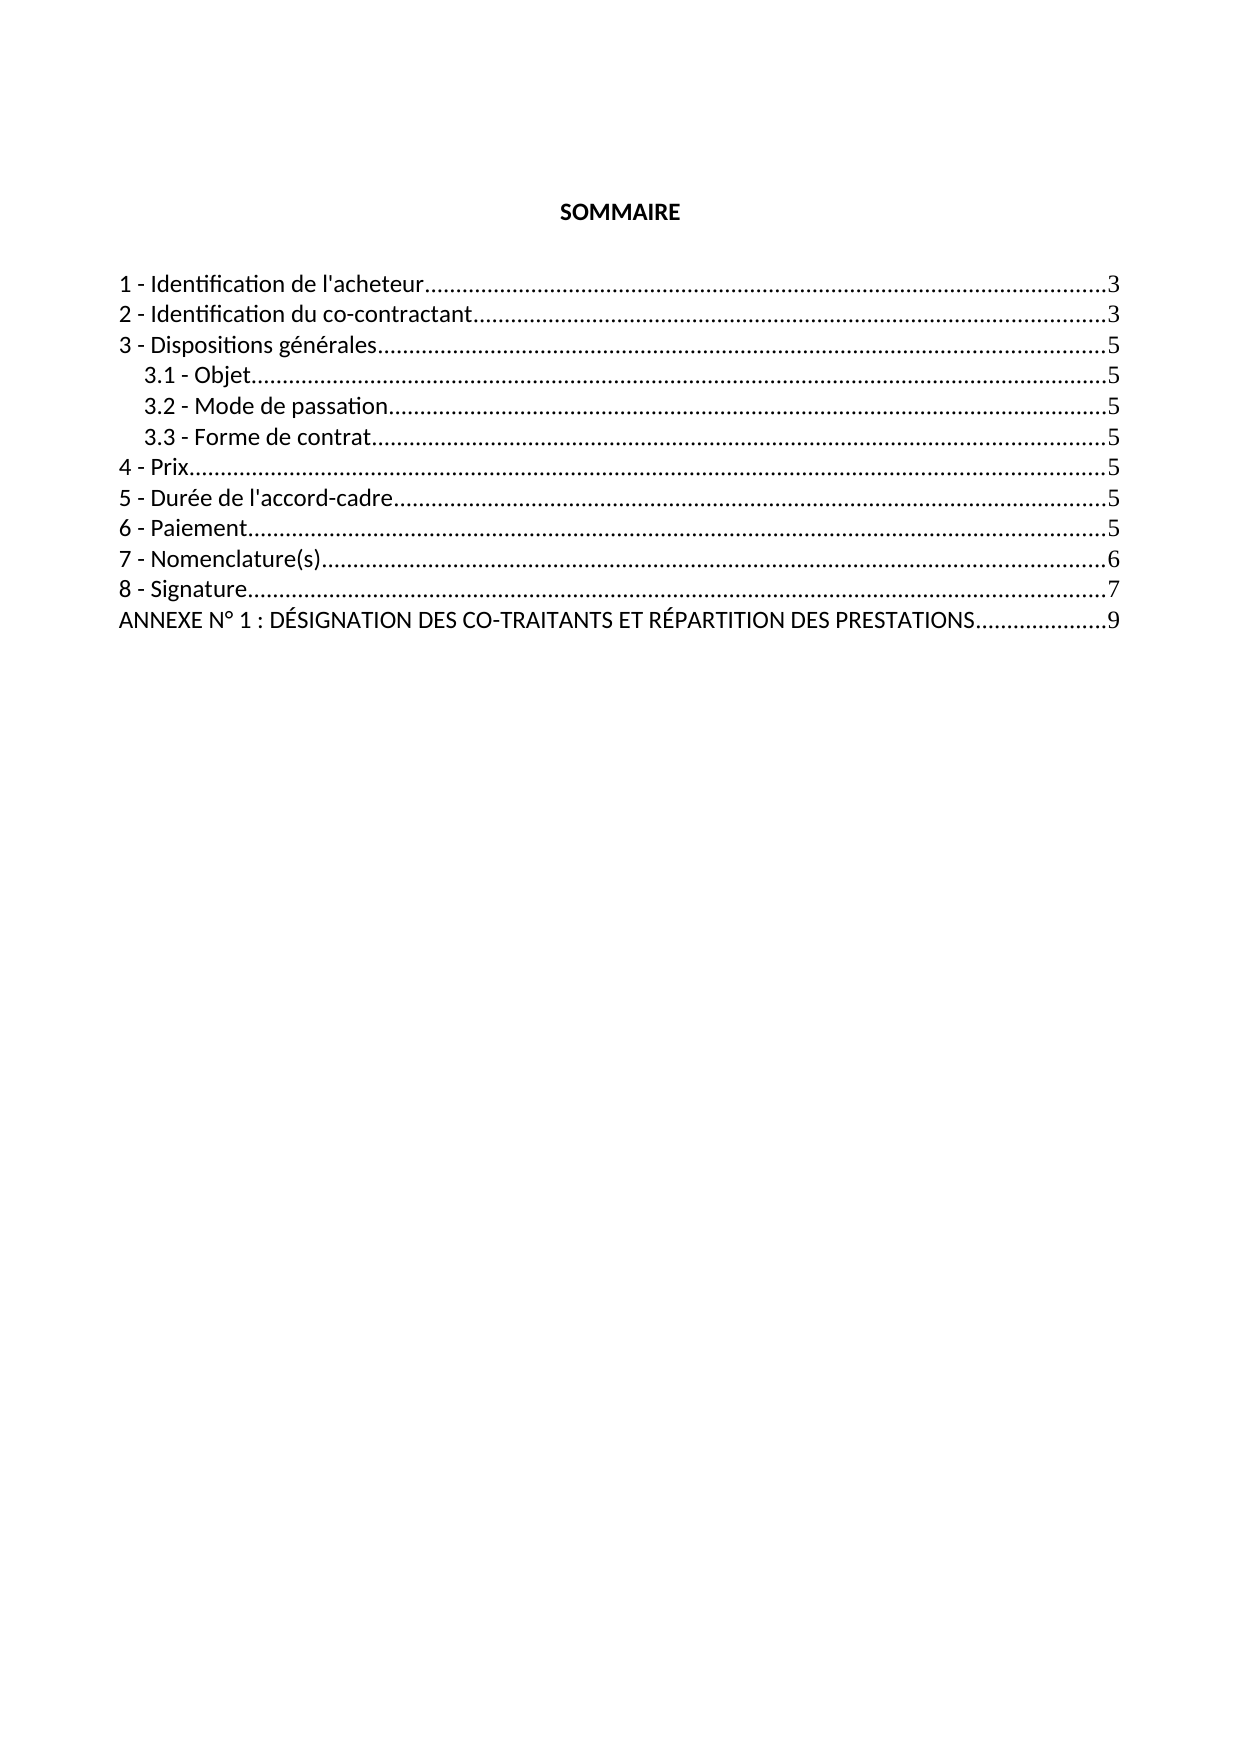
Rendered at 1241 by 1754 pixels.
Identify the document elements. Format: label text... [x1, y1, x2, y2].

text ANNEXE N° 1 : DÉSIGNATION DES CO-TRAITANTS ET RÉPARTITION DES PRESTATIONS 9 [119, 604, 1121, 634]
text 3.1 - Objet 5 [144, 359, 1121, 390]
text 1 - Identification de l'acheteur 3 [119, 268, 1121, 298]
text 7 - Nomenclature(s) 6 [119, 543, 1121, 573]
text 2 - Identification du co-contractant 3 [119, 298, 1121, 329]
text 5 - Durée de l'accord-cadre 5 [119, 482, 1121, 512]
text 3.3 - Forme de contrat 5 [144, 421, 1121, 451]
text 3.2 - Mode de passation 5 [144, 390, 1121, 421]
text 6 - Paiement 5 [119, 512, 1121, 543]
text 8 - Signature 7 [119, 573, 1121, 604]
text 3 - Dispositions générales 5 [119, 329, 1121, 359]
text 4 - Prix 5 [119, 451, 1121, 482]
text SOMMAIRE [119, 196, 1121, 226]
